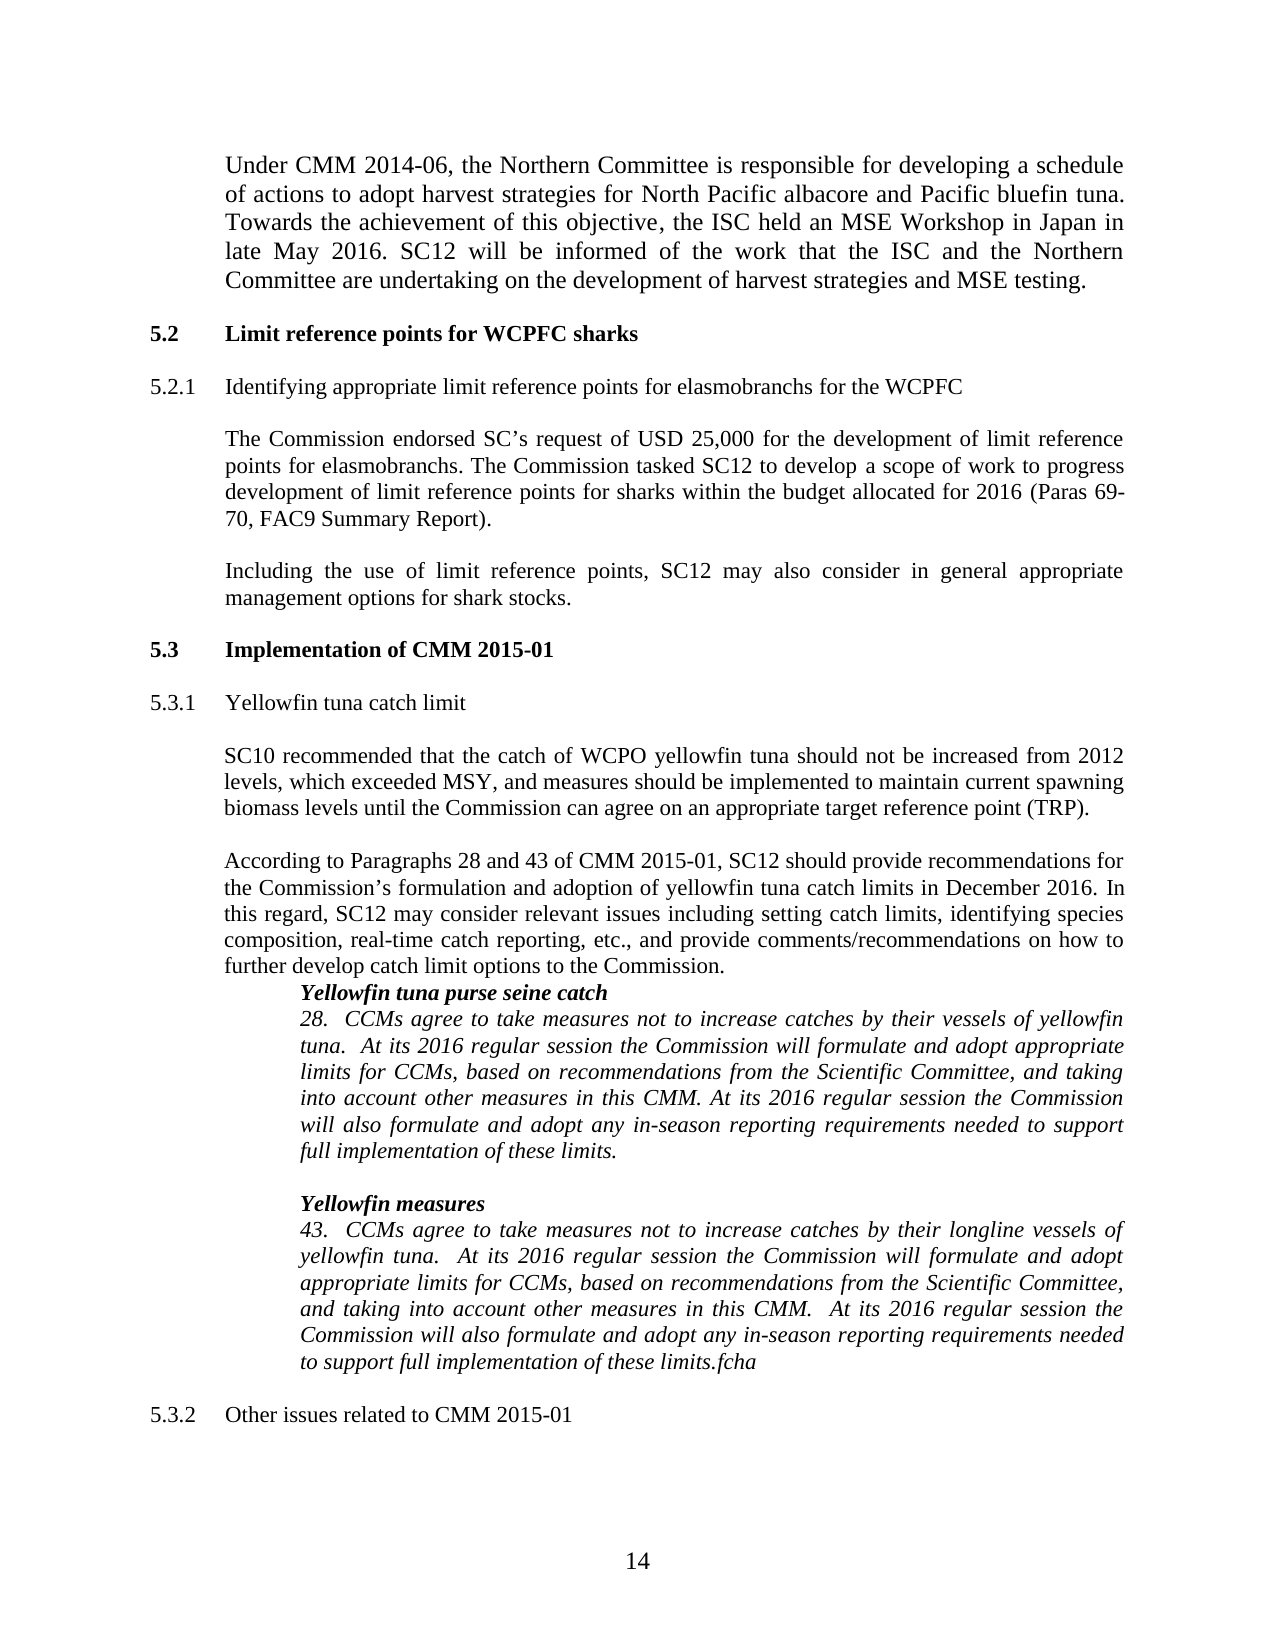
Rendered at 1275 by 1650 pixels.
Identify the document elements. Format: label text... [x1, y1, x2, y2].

list According to Paragraphs 28 and 43 of CMM 2015-01, SC12 should provide recommendations for the Commission’s formulation and adoption of yellowfin tuna catch limits in December 2016. In this regard, SC12 may consider relevant issues including setting catch limits, identifying species composition, real-time catch reporting, etc., and provide comments/recommendations on how to further develop catch limit options to the Commission. [224, 847, 1125, 979]
list Yellowfin tuna catch limit [150, 689, 1125, 715]
text The Commission endorsed SC’s request of USD 25,000 for the development of limit reference points for elasmobranchs. The Commission tasked SC12 to develop a scope of work to progress development of limit reference points for sharks within the budget allocated for 2016 (Paras 69-70, FAC9 Summary Report). [225, 426, 1125, 531]
subtitle Yellowfin measures [300, 1190, 1125, 1216]
text Including the use of limit reference points, SC12 may also consider in general appropriate management options for shark stocks. [225, 557, 1125, 610]
text 28. CCMs agree to take measures not to increase catches by their vessels of yellowfin tuna. At its 2016 regular session the Commission will formulate and adopt appropriate limits for CCMs, based on recommendations from the Scientific Committee, and taking into account other measures in this CMM. At its 2016 regular session the Commission will also formulate and adopt any in-season reporting requirements needed to support full implementation of these limits. [300, 1005, 1125, 1163]
list Other issues related to CMM 2015-01 [150, 1401, 1125, 1427]
text 43. CCMs agree to take measures not to increase catches by their longline vessels of yellowfin tuna. At its 2016 regular session the Commission will formulate and adopt appropriate limits for CCMs, based on recommendations from the Scientific Committee, and taking into account other measures in this CMM. At its 2016 regular session the Commission will also formulate and adopt any in-season reporting requirements needed to support full implementation of these limits.fcha [300, 1216, 1125, 1374]
list Limit reference points for WCPFC sharks [150, 320, 1125, 346]
subtitle Yellowfin tuna purse seine catch [300, 979, 1125, 1005]
text SC10 recommended that the catch of WCPO yellowfin tuna should not be increased from 2012 levels, which exceeded MSY, and measures should be implemented to maintain current spawning biomass levels until the Commission can agree on an appropriate target reference point (TRP). [224, 742, 1125, 821]
list Identifying appropriate limit reference points for elasmobranchs for the WCPFC [150, 373, 1125, 399]
list Implementation of CMM 2015-01 [150, 636, 1125, 663]
text Under CMM 2014-06, the Northern Committee is responsible for developing a schedule of actions to adopt harvest strategies for North Pacific albacore and Pacific bluefin tuna. Towards the achievement of this objective, the ISC held an MSE Workshop in Japan in late May 2016. SC12 will be informed of the work that the ISC and the Northern Committee are undertaking on the development of harvest strategies and MSE testing. [150, 150, 1125, 294]
